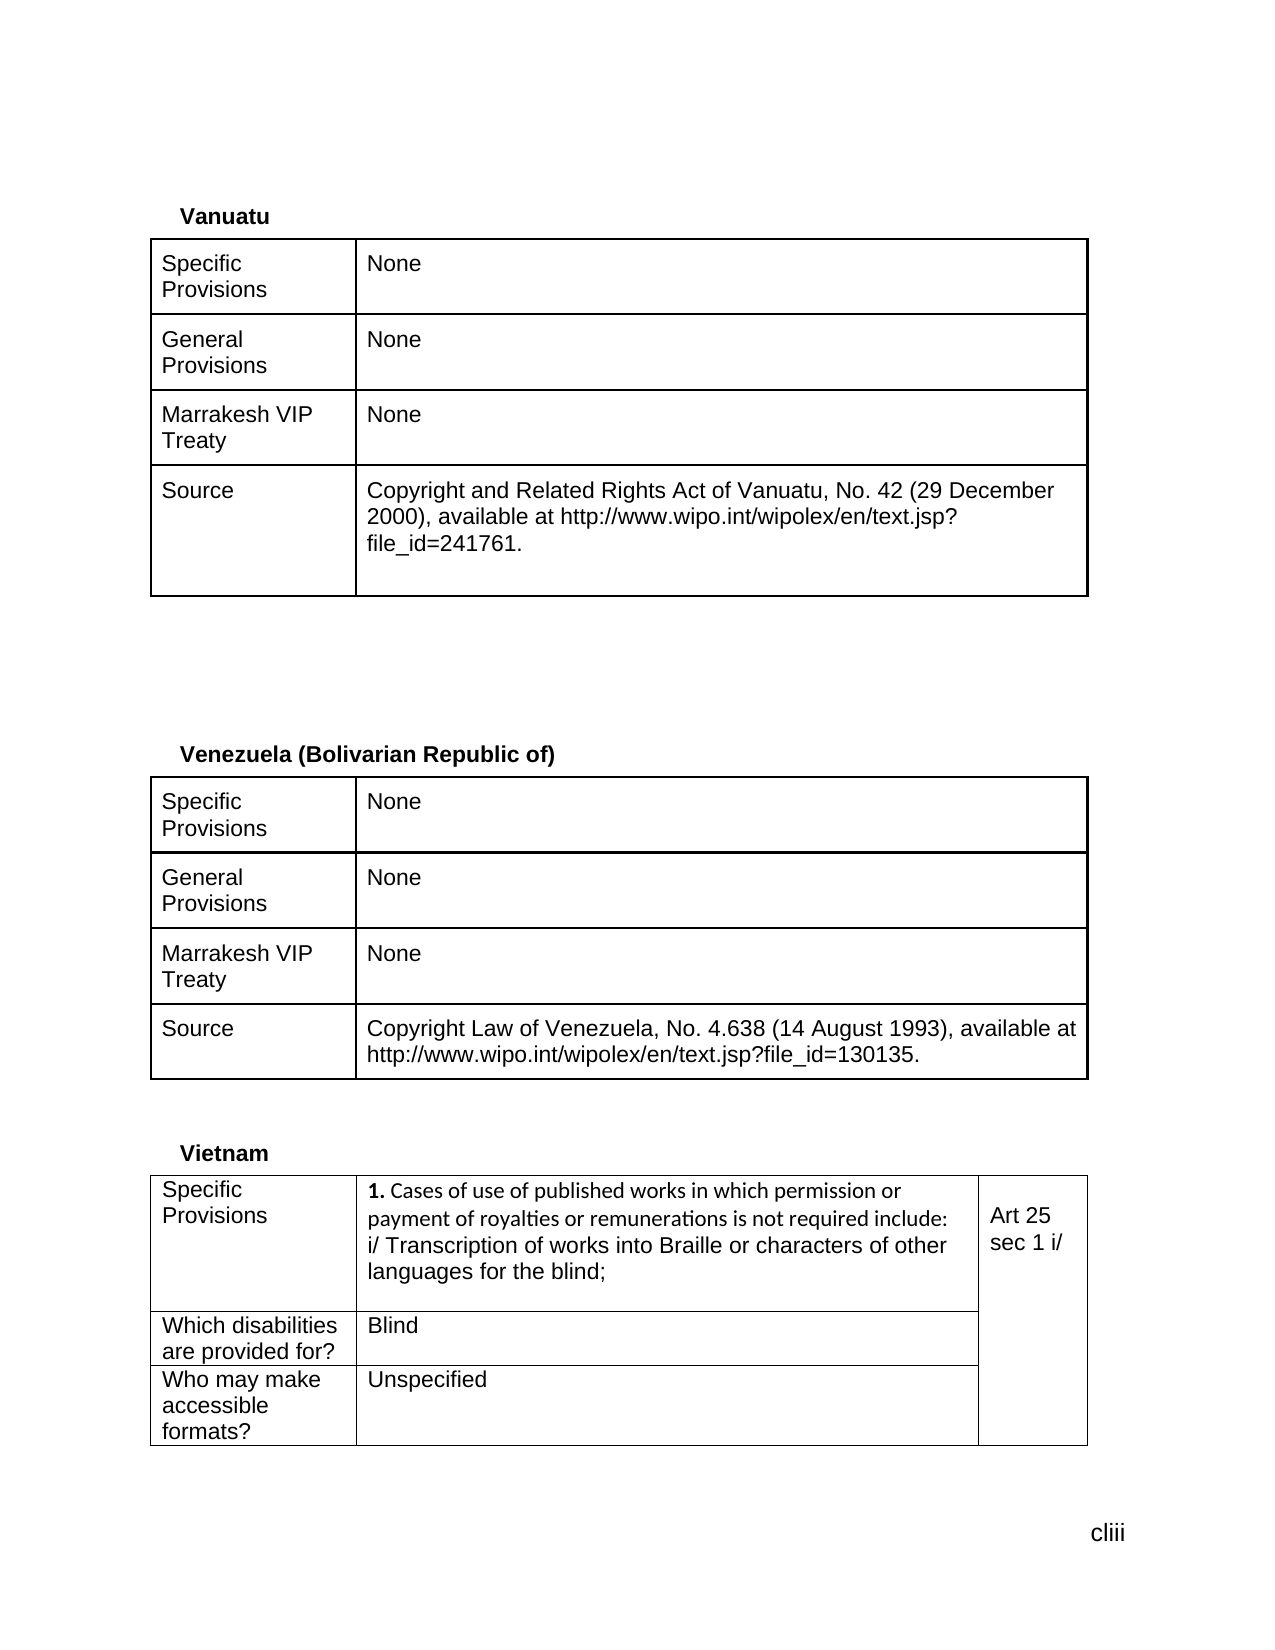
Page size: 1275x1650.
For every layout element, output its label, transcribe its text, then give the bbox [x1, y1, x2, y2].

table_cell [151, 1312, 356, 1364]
text Vanuatu [179, 150, 1125, 229]
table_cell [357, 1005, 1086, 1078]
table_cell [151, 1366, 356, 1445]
text Vietnam [179, 1114, 1125, 1166]
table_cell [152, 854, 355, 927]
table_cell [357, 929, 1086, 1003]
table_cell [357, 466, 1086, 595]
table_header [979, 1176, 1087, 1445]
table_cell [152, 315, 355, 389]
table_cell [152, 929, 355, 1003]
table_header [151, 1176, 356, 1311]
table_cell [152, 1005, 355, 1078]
text Venezuela (Bolivarian Republic of) [179, 715, 1125, 767]
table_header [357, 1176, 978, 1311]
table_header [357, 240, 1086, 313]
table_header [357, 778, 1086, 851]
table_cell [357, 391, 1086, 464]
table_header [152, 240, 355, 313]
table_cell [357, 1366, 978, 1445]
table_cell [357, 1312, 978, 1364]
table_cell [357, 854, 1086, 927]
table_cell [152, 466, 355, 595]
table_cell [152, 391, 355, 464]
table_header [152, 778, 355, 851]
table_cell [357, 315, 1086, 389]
